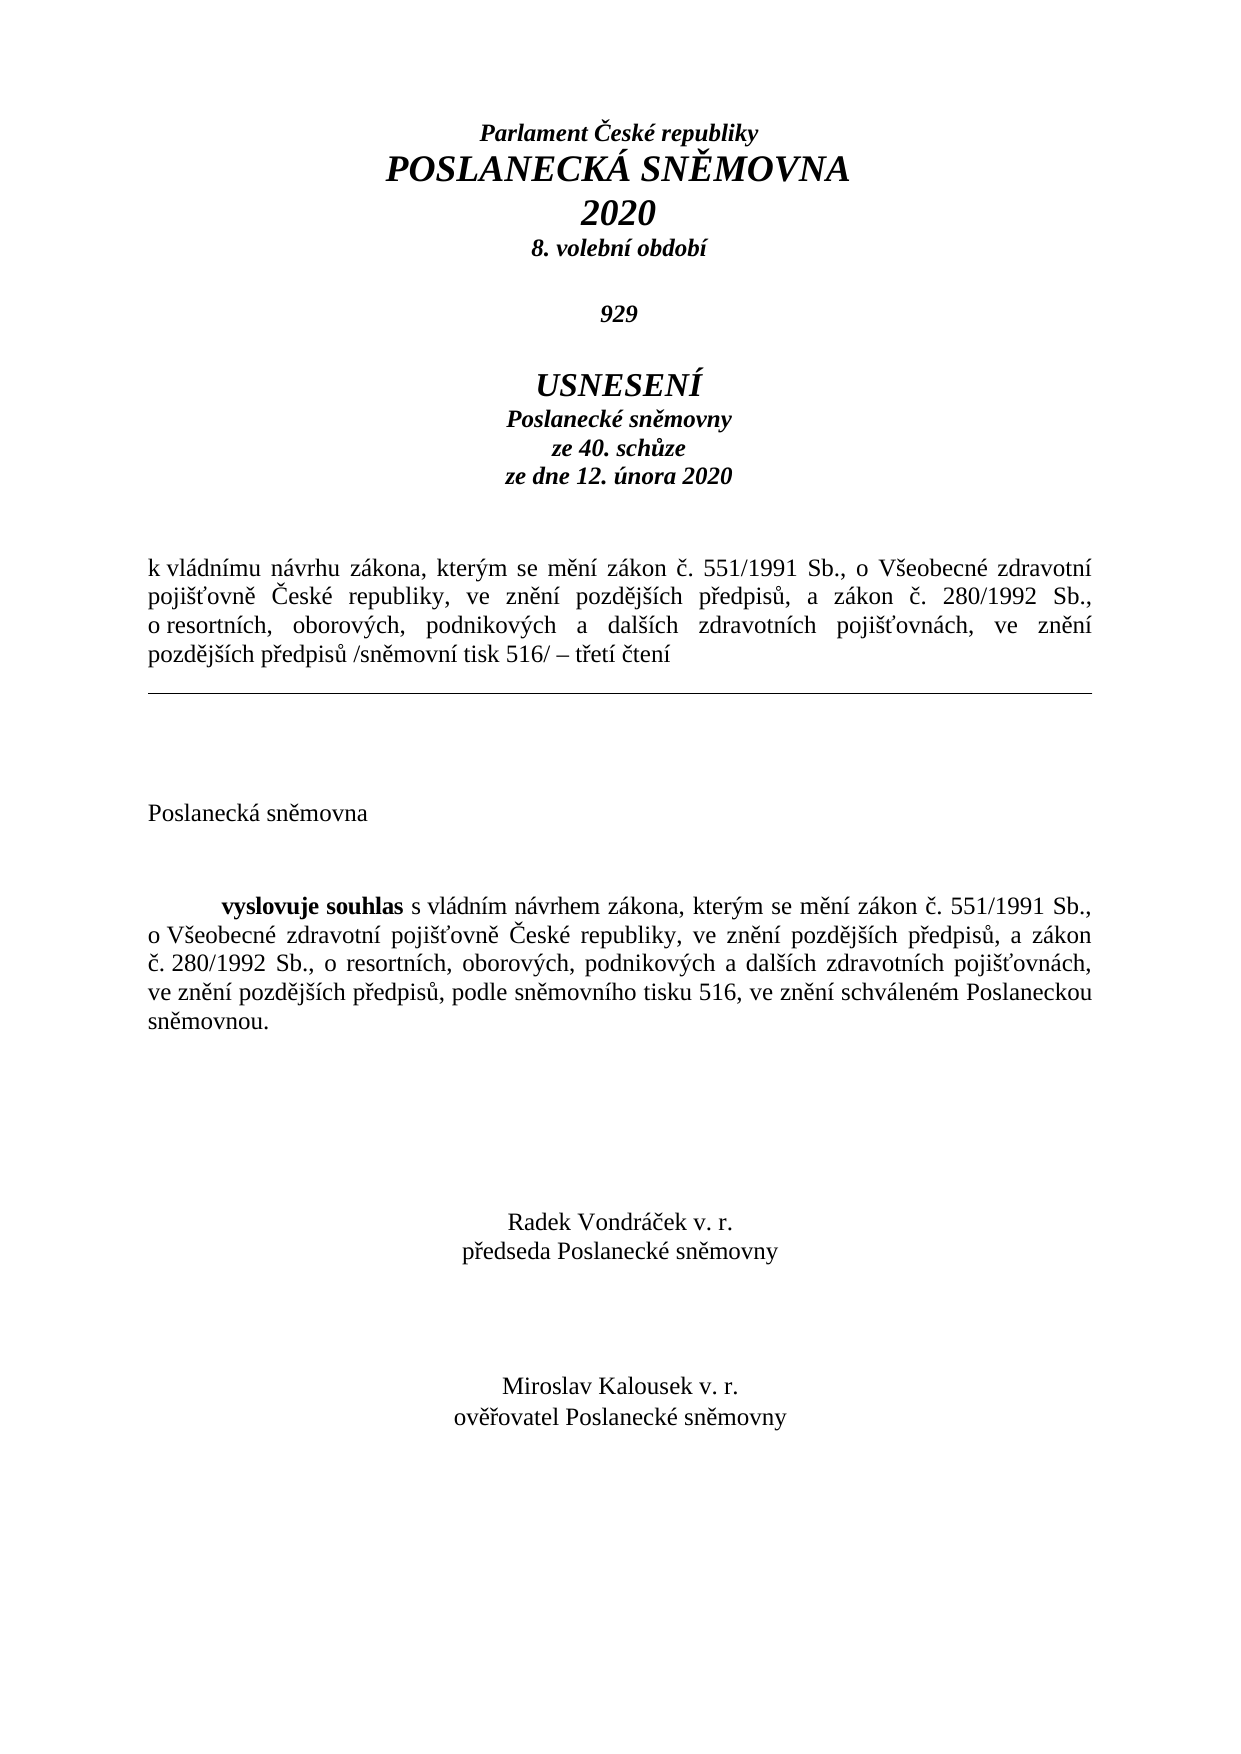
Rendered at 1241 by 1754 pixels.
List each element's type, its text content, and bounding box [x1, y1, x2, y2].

text ze 40. schůze [148, 433, 1092, 461]
text POSLANECKÁ SNĚMOVNA [148, 147, 1092, 190]
text Miroslav Kalousek v. r. [148, 1371, 1092, 1400]
text 2020 [148, 190, 1092, 233]
text k vládnímu návrhu zákona, kterým se mění zákon č. 551/1991 Sb., o Všeobecné zdravotní pojišťovně České republiky, ve znění pozdějších předpisů, a zákon č. 280/1992 Sb., o resortních, oborových, podnikových a dalších zdravotních pojišťovnách, ve znění pozdějších předpisů /sněmovní tisk 516/ – třetí čtení [148, 553, 1092, 693]
text předseda Poslanecké sněmovny [148, 1236, 1092, 1265]
text ověřovatel Poslanecké sněmovny [148, 1402, 1092, 1431]
text ze dne 12. února 2020 [148, 461, 1092, 490]
text Parlament České republiky [148, 118, 1092, 147]
text Poslanecká sněmovna [148, 798, 1092, 827]
text 8. volební období [148, 233, 1092, 262]
text Poslanecké sněmovny [148, 404, 1092, 433]
text Radek Vondráček v. r. [148, 1207, 1092, 1236]
text vyslovuje souhlas s vládním návrhem zákona, kterým se mění zákon č. 551/1991 Sb., o Všeobecné zdravotní pojišťovně České republiky, ve znění pozdějších předpisů, a zákon č. 280/1992 Sb., o resortních, oborových, podnikových a dalších zdravotních pojišťovnách, ve znění pozdějších předpisů, podle sněmovního tisku 516, ve znění schváleném Poslaneckou sněmovnou. [148, 891, 1092, 1035]
text 929 [148, 299, 1092, 328]
text USNESENÍ [148, 366, 1092, 404]
